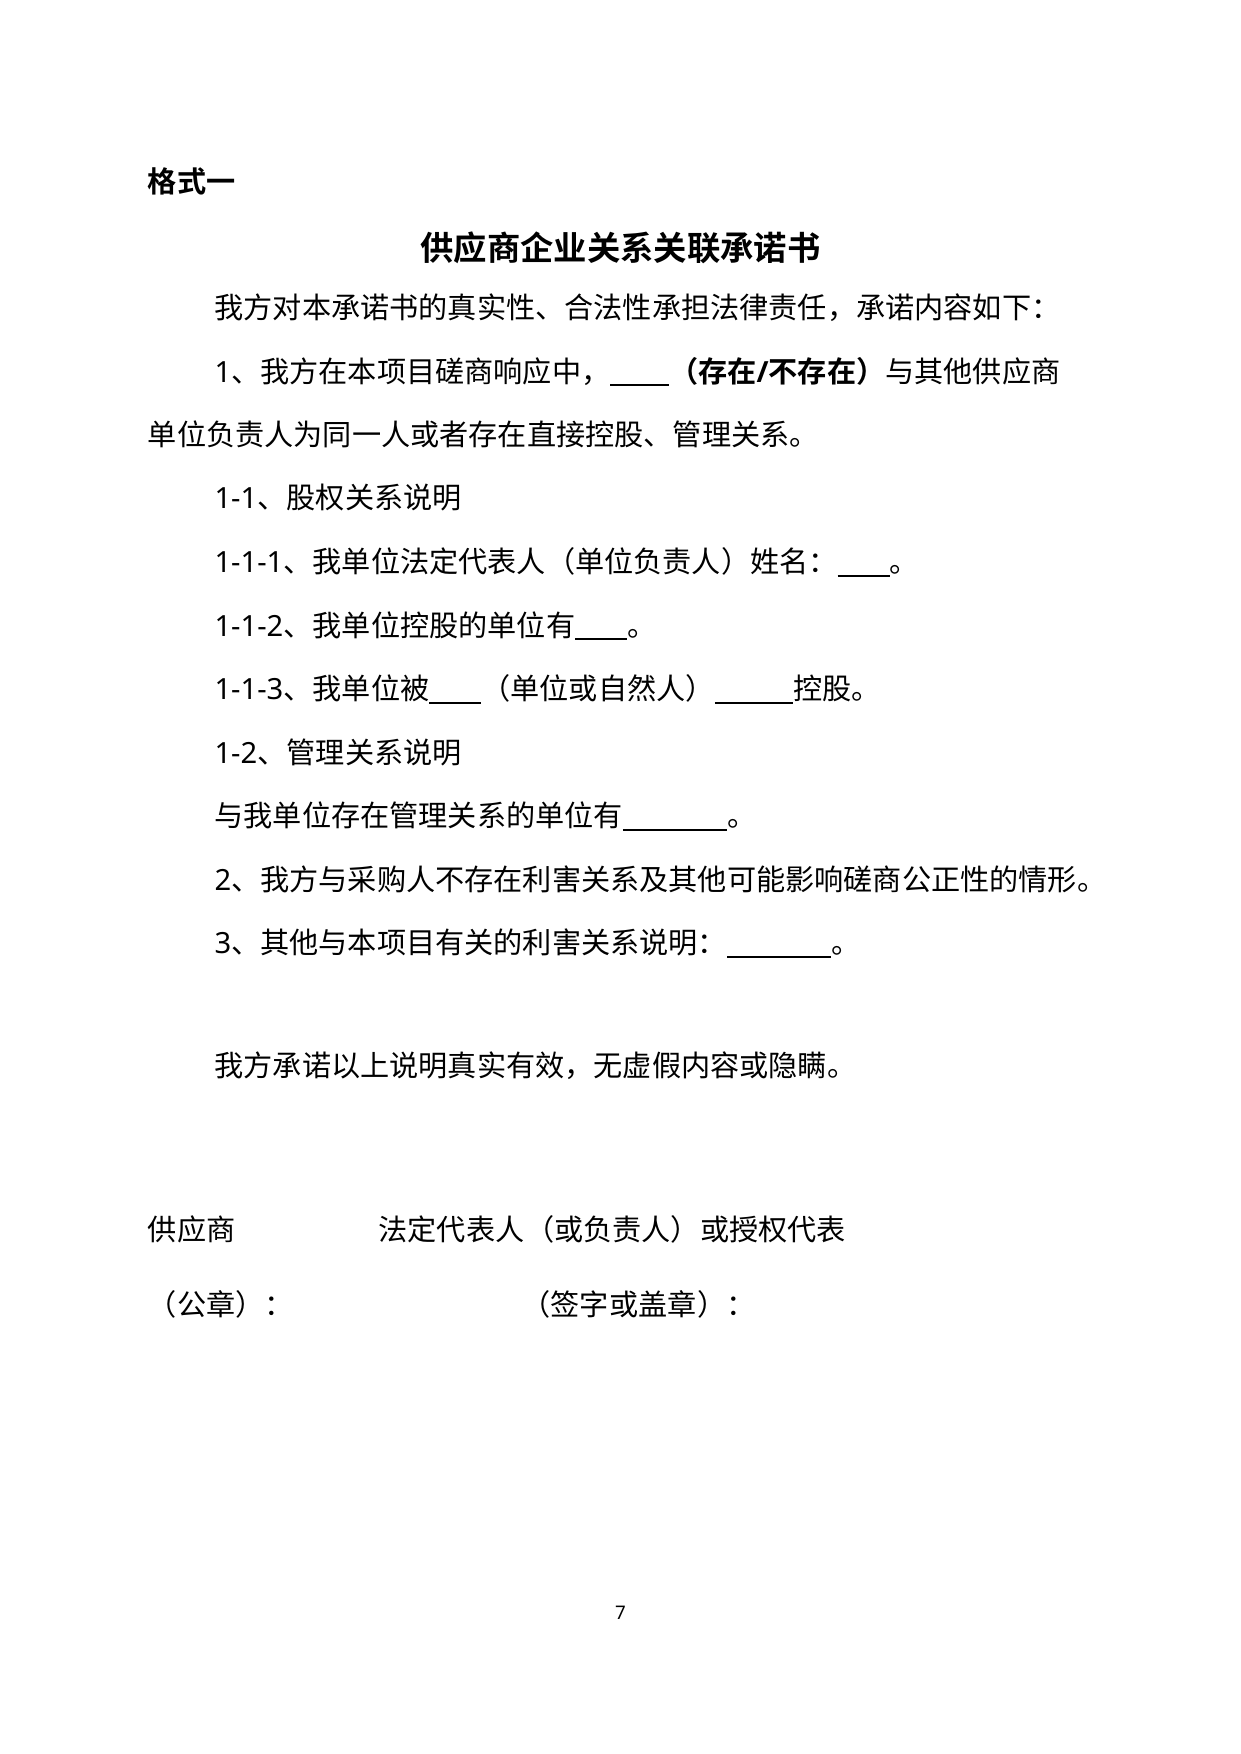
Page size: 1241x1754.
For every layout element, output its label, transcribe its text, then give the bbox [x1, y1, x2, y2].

text 1-1-1、我单位法定代表人（单位负责人）姓名： 。 [148, 539, 1093, 581]
text 1-1、股权关系说明 [148, 475, 1078, 517]
text 与我单位存在管理关系的单位有 。 [148, 793, 1078, 835]
text （公章）： （签字或盖章）： [148, 1270, 1092, 1335]
text 1-1-2、我单位控股的单位有 。 [148, 602, 1078, 644]
text 1、我方在本项目磋商响应中， （存在/不存在）与其他供应商单位负责人为同一人或者存在直接控股、管理关系。 [148, 348, 1078, 454]
text 我方承诺以上说明真实有效，无虚假内容或隐瞒。 [148, 1043, 1078, 1085]
text 2、我方与采购人不存在利害关系及其他可能影响磋商公正性的情形。 [148, 856, 1078, 899]
text 我方对本承诺书的真实性、合法性承担法律责任，承诺内容如下： [148, 285, 1078, 327]
text 3、其他与本项目有关的利害关系说明： 。 [148, 920, 1078, 962]
text 供应商企业关系关联承诺书 [148, 222, 1092, 270]
text 格式一 [148, 159, 1078, 201]
text 供应商 法定代表人（或负责人）或授权代表 [148, 1207, 1092, 1249]
text 1-2、管理关系说明 [148, 729, 1078, 772]
text 1-1-3、我单位被 （单位或自然人） 控股。 [148, 666, 1078, 708]
